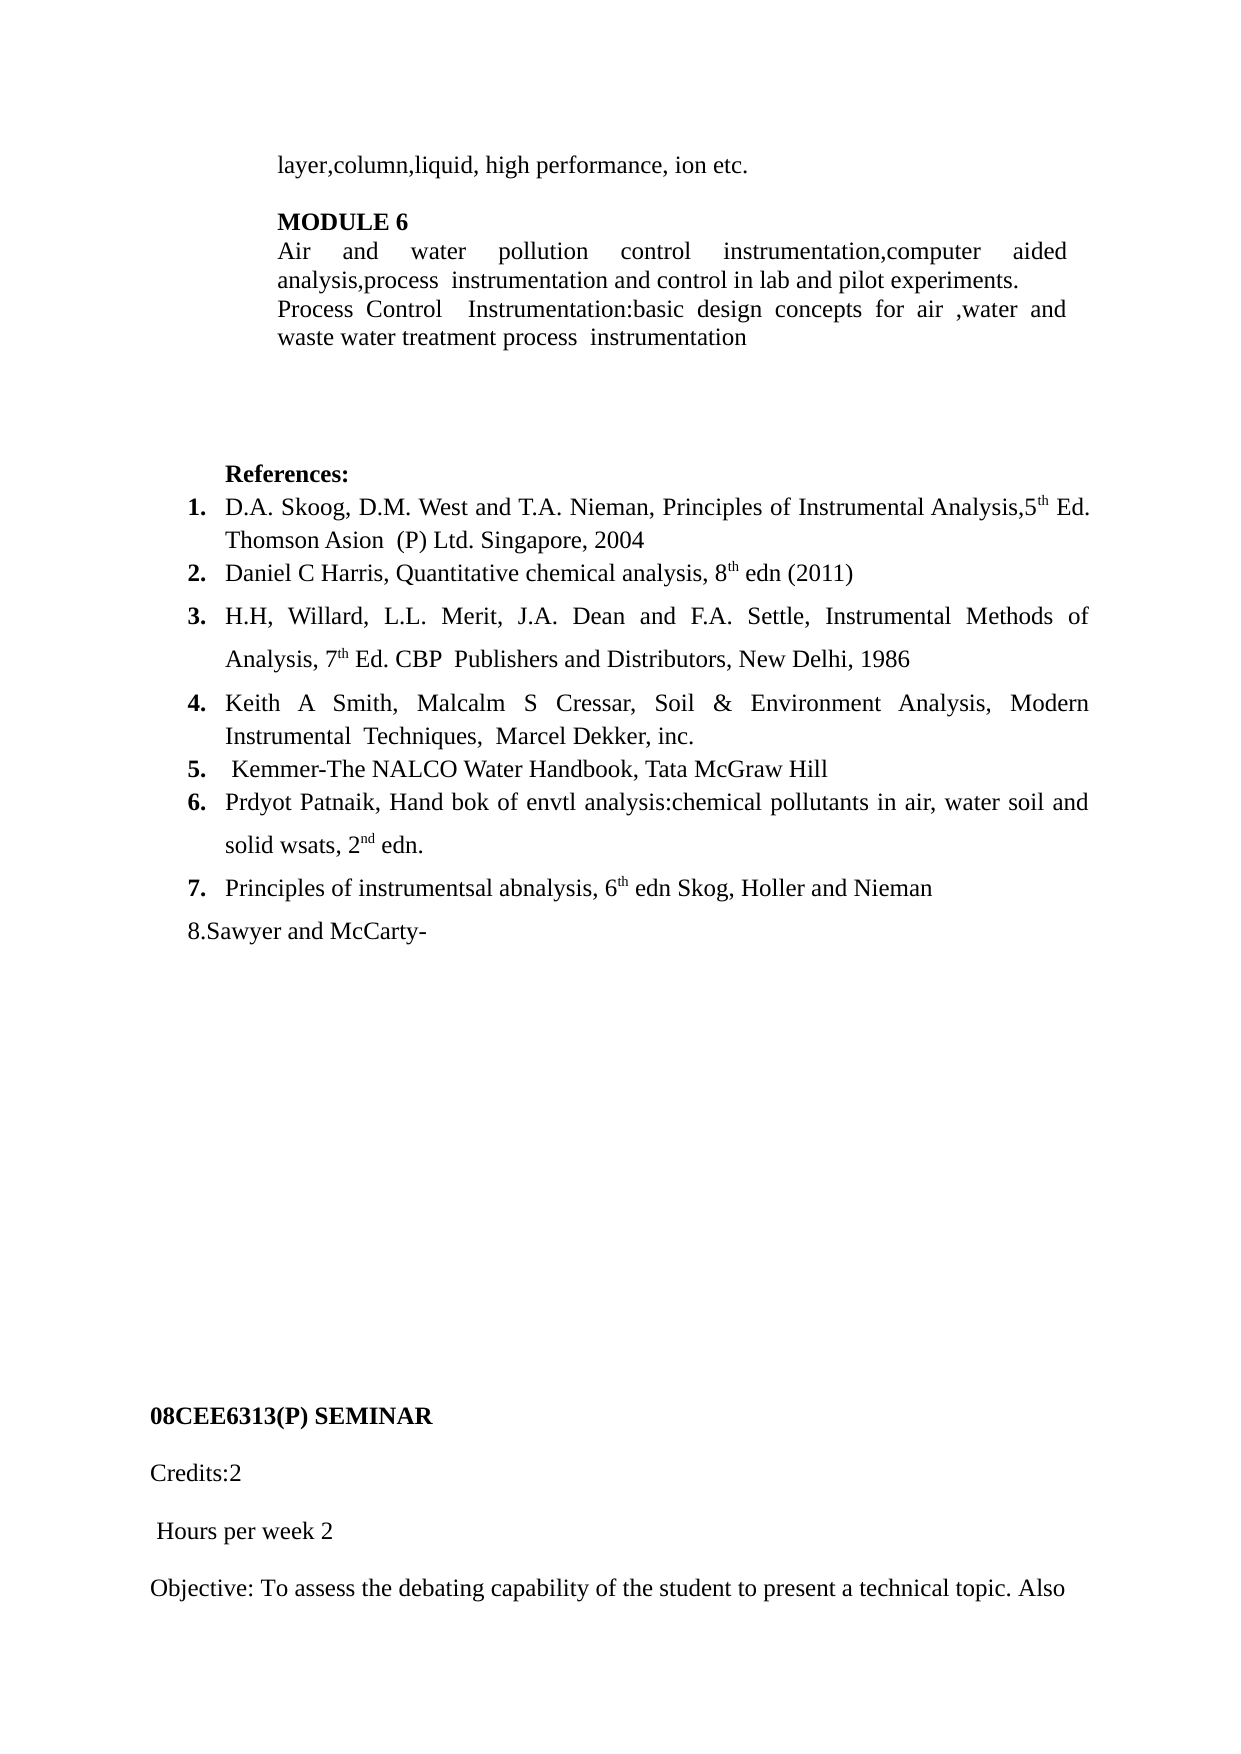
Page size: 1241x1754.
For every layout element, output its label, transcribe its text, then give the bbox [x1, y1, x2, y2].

text 08CEE6313(P) SEMINAR [150, 1401, 1090, 1429]
table_cell [176, 150, 1101, 405]
list H.H, Willard, L.L. Merit, J.A. Dean and F.A. Settle, Instrumental Methods of Analysis, 7th Ed. CBP Publishers and Distributors, New Delhi, 1986 [187, 601, 1090, 673]
text 8.Sawyer and McCarty- [187, 916, 1090, 945]
list Prdyot Patnaik, Hand bok of envtl analysis:chemical pollutants in air, water soil and solid wsats, 2nd edn. [187, 787, 1090, 859]
text Objective: To assess the debating capability of the student to present a technical topic. Also [150, 1573, 1090, 1602]
list Daniel C Harris, Quantitative chemical analysis, 8th edn (2011) [187, 558, 1090, 587]
list D.A. Skoog, D.M. West and T.A. Nieman, Principles of Instrumental Analysis,5th Ed. Thomson Asion (P) Ltd. Singapore, 2004 [187, 492, 1090, 554]
list Kemmer-The NALCO Water Handbook, Tata McGraw Hill [187, 754, 1090, 782]
list Principles of instrumentsal abnalysis, 6th edn Skog, Holler and Nieman [187, 873, 1090, 902]
text Hours per week 2 [150, 1516, 1090, 1544]
text Credits:2 [150, 1458, 1090, 1487]
list References: [225, 459, 1090, 488]
list Keith A Smith, Malcalm S Cressar, Soil & Environment Analysis, Modern Instrumental Techniques, Marcel Dekker, inc. [187, 688, 1090, 749]
